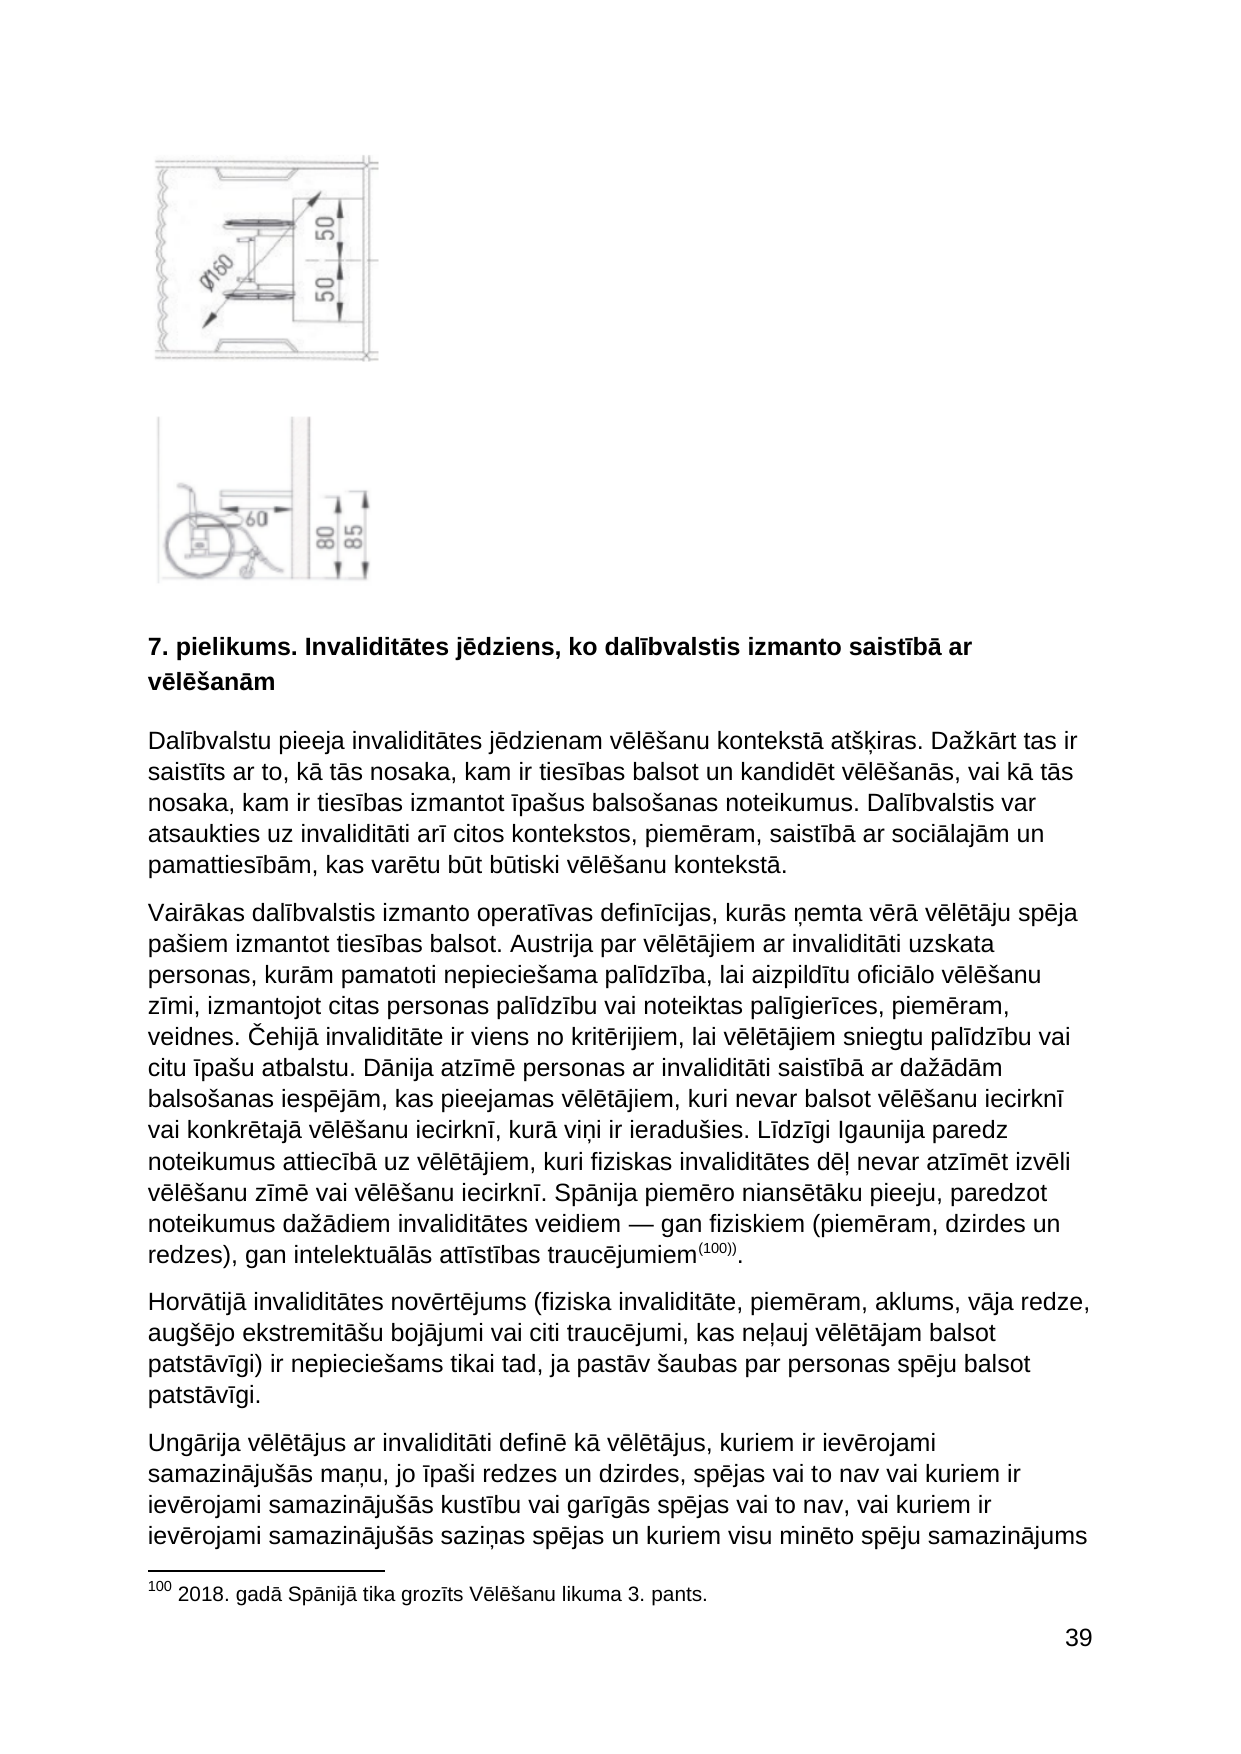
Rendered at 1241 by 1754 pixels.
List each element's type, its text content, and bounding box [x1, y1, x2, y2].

text Dalībvalstu pieeja invaliditātes jēdzienam vēlēšanu kontekstā atšķiras. Dažkārt tas ir saistīts ar to, kā tās nosaka, kam ir tiesības balsot un kandidēt vēlēšanās, vai kā tās nosaka, kam ir tiesības izmantot īpašus balsošanas noteikumus. Dalībvalstis var atsaukties uz invaliditāti arī citos kontekstos, piemēram, saistībā ar sociālajām un pamattiesībām, kas varētu būt būtiski vēlēšanu kontekstā. [148, 726, 1092, 879]
text Horvātijā invaliditātes novērtējums (fiziska invaliditāte, piemēram, aklums, vāja redze, augšējo ekstremitāšu bojājumi vai citi traucējumi, kas neļauj vēlētājam balsot patstāvīgi) ir nepieciešams tikai tad, ja pastāv šaubas par personas spēju balsot patstāvīgi. [148, 1287, 1092, 1409]
picture [147, 147, 382, 388]
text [148, 1428, 1092, 1550]
picture [147, 406, 389, 593]
text Vairākas dalībvalstis izmanto operatīvas definīcijas, kurās ņemta vērā vēlētāju spēja pašiem izmantot tiesības balsot. Austrija par vēlētājiem ar invaliditāti uzskata personas, kurām pamatoti nepieciešama palīdzība, lai aizpildītu oficiālo vēlēšanu zīmi, izmantojot citas personas palīdzību vai noteiktas palīgierīces, piemēram, veidnes. Čehijā invaliditāte ir viens no kritērijiem, lai vēlētājiem sniegtu palīdzību vai citu īpašu atbalstu. Dānija atzīmē personas ar invaliditāti saistībā ar dažādām balsošanas iespējām, kas pieejamas vēlētājiem, kuri nevar balsot vēlēšanu iecirknī vai konkrētajā vēlēšanu iecirknī, kurā viņi ir ieradušies. Līdzīgi Igaunija paredz noteikumus attiecībā uz vēlētājiem, kuri fiziskas invaliditātes dēļ nevar atzīmēt izvēli vēlēšanu zīmē vai vēlēšanu iecirknī. Spānija piemēro niansētāku pieeju, paredzot noteikumus dažādiem invaliditātes veidiem — gan fiziskiem (piemēram, dzirdes un redzes), gan intelektuālās attīstības traucējumiem()). [148, 898, 1092, 1268]
subtitle 7. pielikums. Invaliditātes jēdziens, ko dalībvalstis izmanto saistībā ar vēlēšanām [148, 632, 1092, 696]
